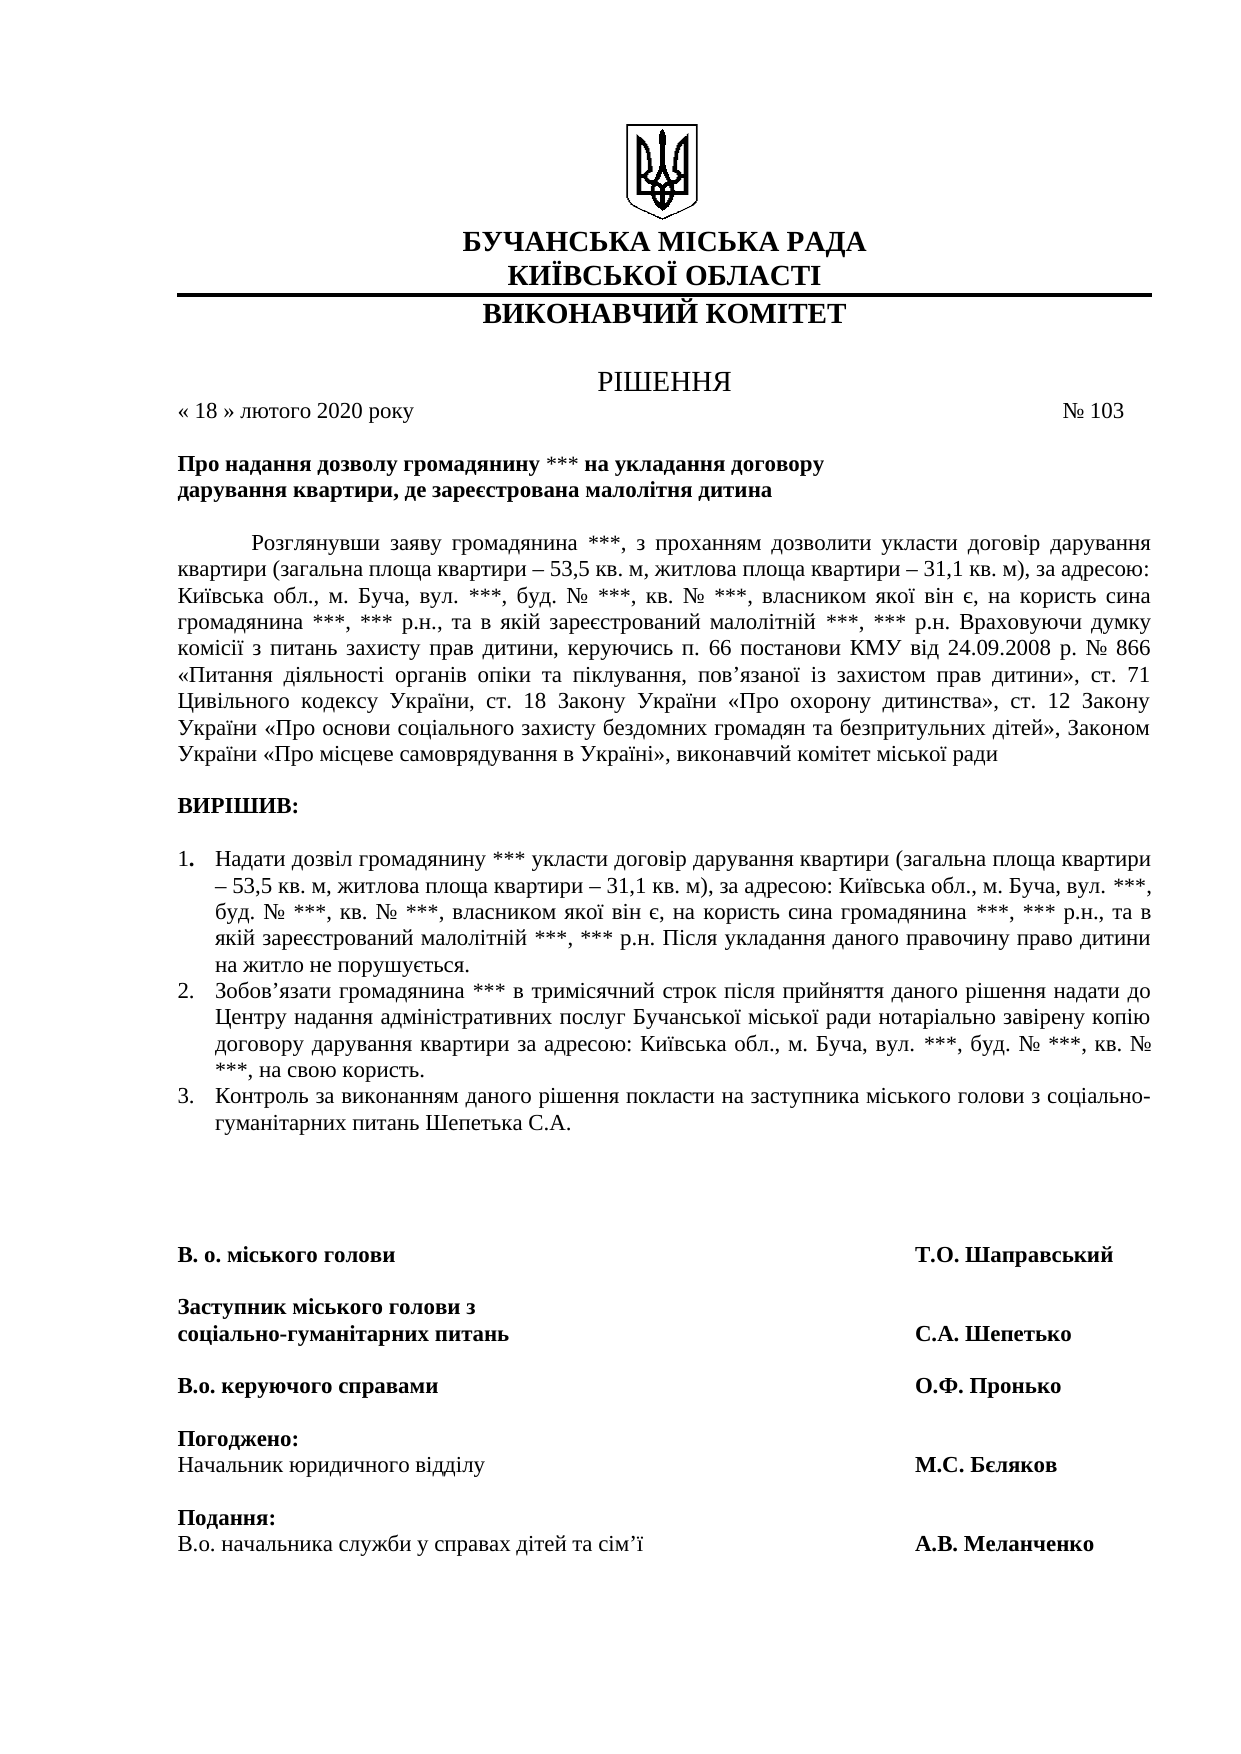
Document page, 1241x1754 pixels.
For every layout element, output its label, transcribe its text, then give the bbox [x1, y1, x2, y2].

text Начальник юридичного відділу М.С. Бєляков [177, 1451, 1152, 1478]
text Розглянувши заяву громадянина ***, з проханням дозволити укласти договір дарування квартири (загальна площа квартири – 53,5 кв. м, житлова площа квартири – 31,1 кв. м), за адресою: Київська обл., м. Буча, вул. ***, буд. № ***, кв. № ***, власником якої він є, на користь сина громадянина ***, *** р.н., та в якій зареєстрований малолітній ***, *** р.н. Враховуючи думку комісії з питань захисту прав дитини, керуючись п. 66 постанови КМУ від 24.09.2008 р. № 866 «Питання діяльності органів опіки та піклування, пов’язаної із захистом прав дитини», ст. 71 Цивільного кодексу України, ст. 18 Закону України «Про охорону дитинства», ст. 12 Закону України «Про основи соціального захисту бездомних громадян та безпритульних дітей», Законом України «Про місцеве самоврядування в Україні», виконавчий комітет міської ради [177, 529, 1152, 766]
text В.о. начальника служби у справах дітей та сім’ї А.В. Меланченко [177, 1531, 1152, 1557]
text Про надання дозволу громадянину *** на укладання договору дарування квартири, де зареєстрована малолітня дитина [177, 450, 827, 503]
text КИЇВСЬКОЇ ОБЛАСТІ [177, 258, 1152, 293]
text ВИКОНАВЧИЙ КОМІТЕТ [177, 297, 1152, 330]
text соціально-гуманітарних питань С.А. Шепетько [177, 1320, 1152, 1346]
text 3. Контроль за виконанням даного рішення покласти на заступника міського голови з соціально-гуманітарних питань Шепетька С.А. [177, 1082, 1152, 1135]
text БУЧАНСЬКА МІСЬКА РАДА [177, 224, 1152, 258]
text В. о. міського голови Т.О. Шаправський [177, 1241, 1152, 1267]
text 1. Надати дозвіл громадянину *** укласти договір дарування квартири (загальна площа квартири – 53,5 кв. м, житлова площа квартири – 31,1 кв. м), за адресою: Київська обл., м. Буча, вул. ***, буд. № ***, кв. № ***, власником якої він є, на користь сина громадянина ***, *** р.н., та в якій зареєстрований малолітній ***, *** р.н. Після укладання даного правочину право дитини на житло не порушується. [177, 845, 1152, 977]
text Заступник міського голови з [177, 1293, 1152, 1320]
text Погоджено: [177, 1425, 1152, 1451]
text 2. Зобов’язати громадянина *** в тримісячний строк після прийняття даного рішення надати до Центру надання адміністративних послуг Бучанської міської ради нотаріально завірену копію договору дарування квартири за адресою: Київська обл., м. Буча, вул. ***, буд. № ***, кв. № ***, на свою користь. [177, 977, 1152, 1082]
text Подання: [177, 1504, 1152, 1531]
text « 18 » лютого 2020 року № 103 [177, 397, 1152, 424]
text В.о. керуючого справами О.Ф. Пронько [177, 1372, 1152, 1399]
text РІШЕННЯ [177, 364, 1152, 397]
text ВИРІШИВ: [177, 793, 1152, 819]
